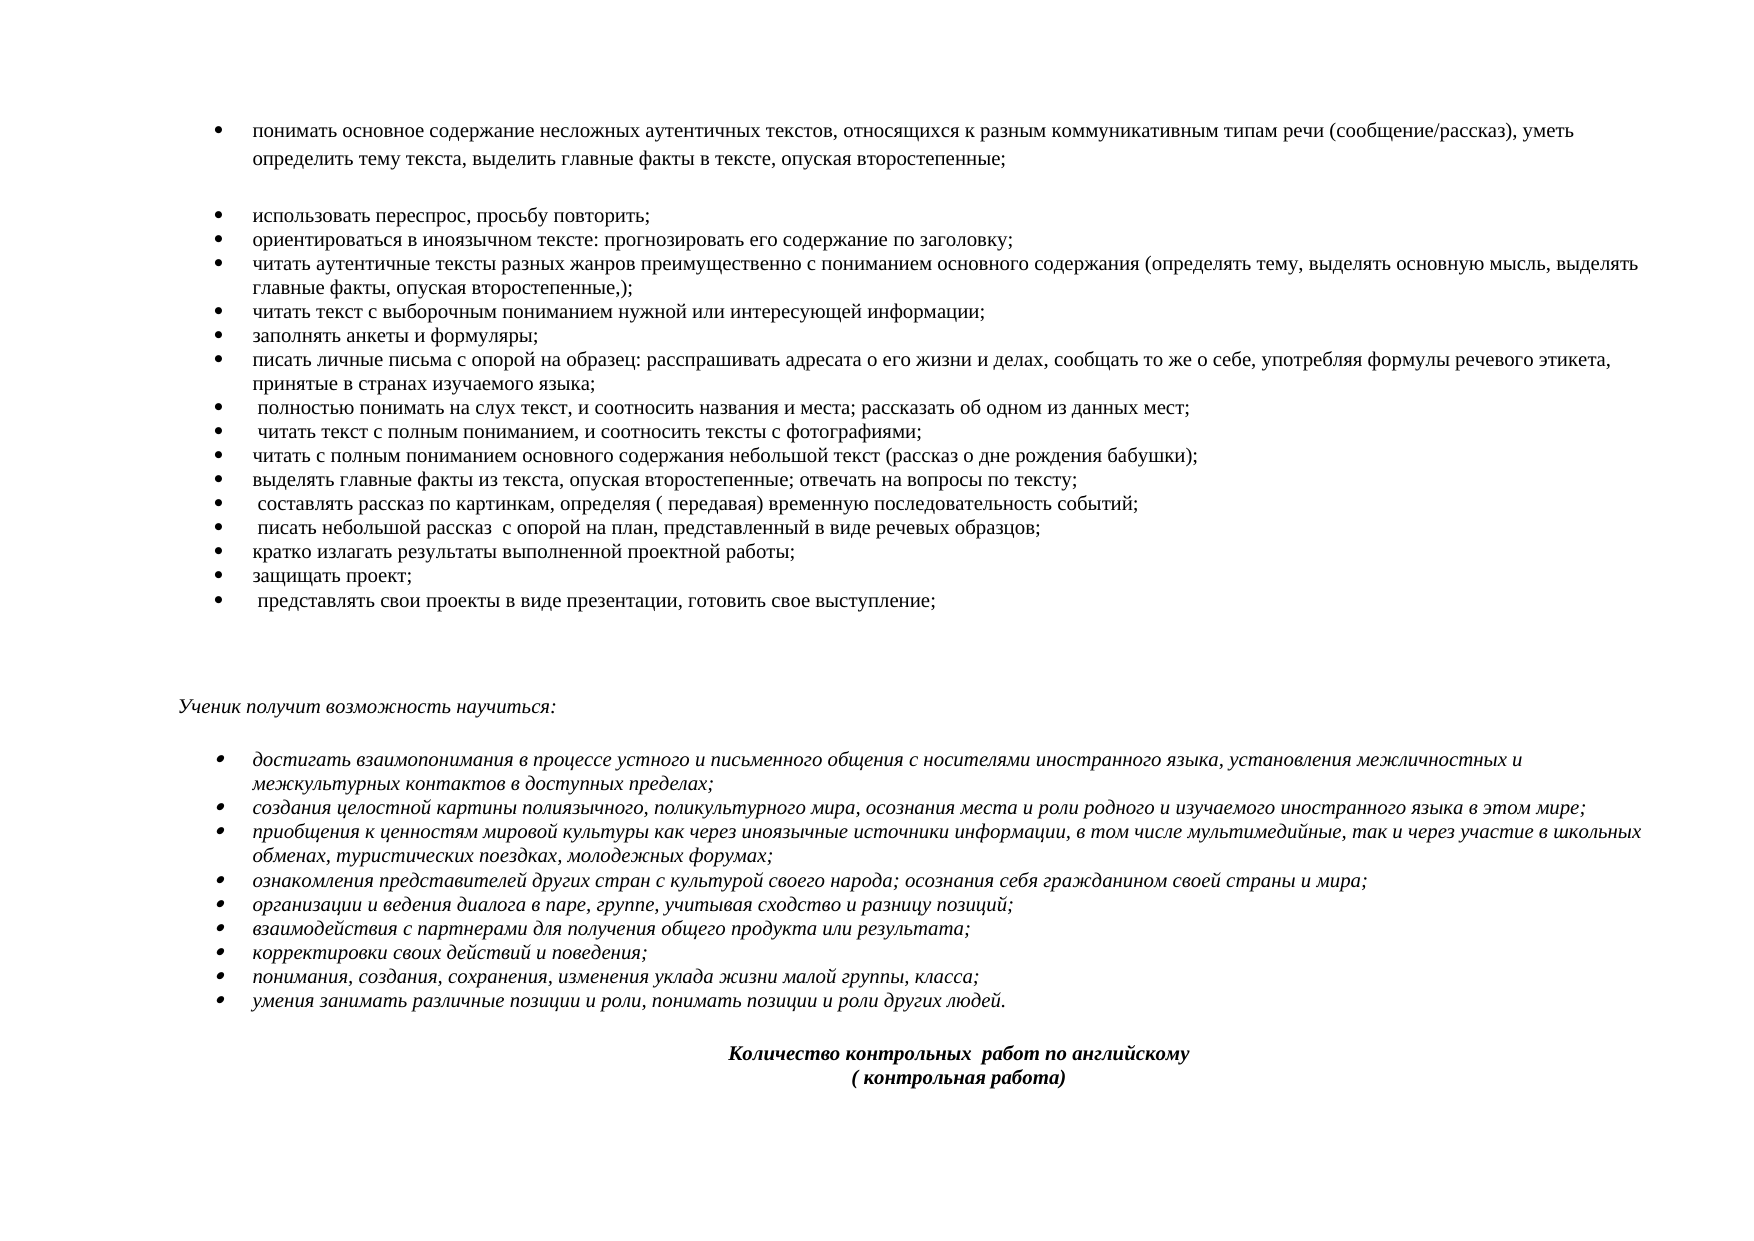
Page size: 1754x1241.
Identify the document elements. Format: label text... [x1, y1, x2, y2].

list Количество контрольных работ по английскому [252, 1041, 1665, 1065]
list организации и ведения диалога в паре, группе, учитывая сходство и разницу позиций; [215, 892, 1665, 916]
list выделять главные факты из текста, опуская второстепенные; отвечать на вопросы по тексту; [215, 467, 1665, 491]
list писать личные письма с опорой на образец: расспрашивать адресата о его жизни и делах, сообщать то же о себе, употребляя формулы речевого этикета, принятые в странах изучаемого языка; [215, 347, 1665, 395]
list читать текст с полным пониманием, и соотносить тексты с фотографиями; [215, 419, 1665, 443]
list кратко излагать результаты выполненной проектной работы; [215, 539, 1665, 563]
list составлять рассказ по картинкам, определяя ( передавая) временную последовательность событий; [215, 491, 1665, 515]
list полностью понимать на слух текст, и соотносить названия и места; рассказать об одном из данных мест; [215, 395, 1665, 419]
list читать с полным пониманием основного содержания небольшой текст (рассказ о дне рождения бабушки); [215, 443, 1665, 467]
list умения занимать различные позиции и роли, понимать позиции и роли других людей. [215, 988, 1665, 1012]
list читать текст с выборочным пониманием нужной или интересующей информации; [215, 299, 1665, 323]
list заполнять анкеты и формуляры; [215, 323, 1665, 347]
list приобщения к ценностям мировой культуры как через иноязычные источники информации, в том числе мультимедийные, так и через участие в школьных обменах, туристических поездках, молодежных форумах; [215, 819, 1665, 867]
list создания целостной картины полиязычного, поликультурного мира, осознания места и роли родного и изучаемого иностранного языка в этом мире; [215, 795, 1665, 819]
list защищать проект; [215, 563, 1665, 587]
list писать небольшой рассказ с опорой на план, представленный в виде речевых образцов; [215, 515, 1665, 539]
list читать аутентичные тексты разных жанров преимущественно с пониманием основного содержания (определять тему, выделять основную мысль, выделять главные факты, опуская второстепенные,); [215, 251, 1665, 299]
list понимания, создания, сохранения, изменения уклада жизни малой группы, класса; [215, 964, 1665, 988]
list использовать переспрос, просьбу повторить; [215, 202, 1665, 227]
list ( контрольная работа) [252, 1065, 1665, 1089]
list представлять свои проекты в виде презентации, готовить свое выступление; [215, 587, 1665, 612]
list взаимодействия с партнерами для получения общего продукта или результата; [215, 916, 1665, 940]
list достигать взаимопонимания в процессе устного и письменного общения с носителями иностранного языка, установления межличностных и межкультурных контактов в доступных пределах; [215, 747, 1665, 795]
list ознакомления представителей других стран с культурой своего народа; осознания себя гражданином своей страны и мира; [215, 867, 1665, 892]
list ориентироваться в иноязычном тексте: прогнозировать его содержание по заголовку; [215, 227, 1665, 251]
list корректировки своих действий и поведения; [215, 940, 1665, 964]
list понимать основное содержание несложных аутентичных текстов, относящихся к разным коммуникативным типам речи (сообщение/рассказ), уметь определить тему текста, выделить главные факты в тексте, опуская второстепенные; [215, 118, 1665, 170]
text Ученик получит возможность научиться: [177, 694, 1665, 718]
